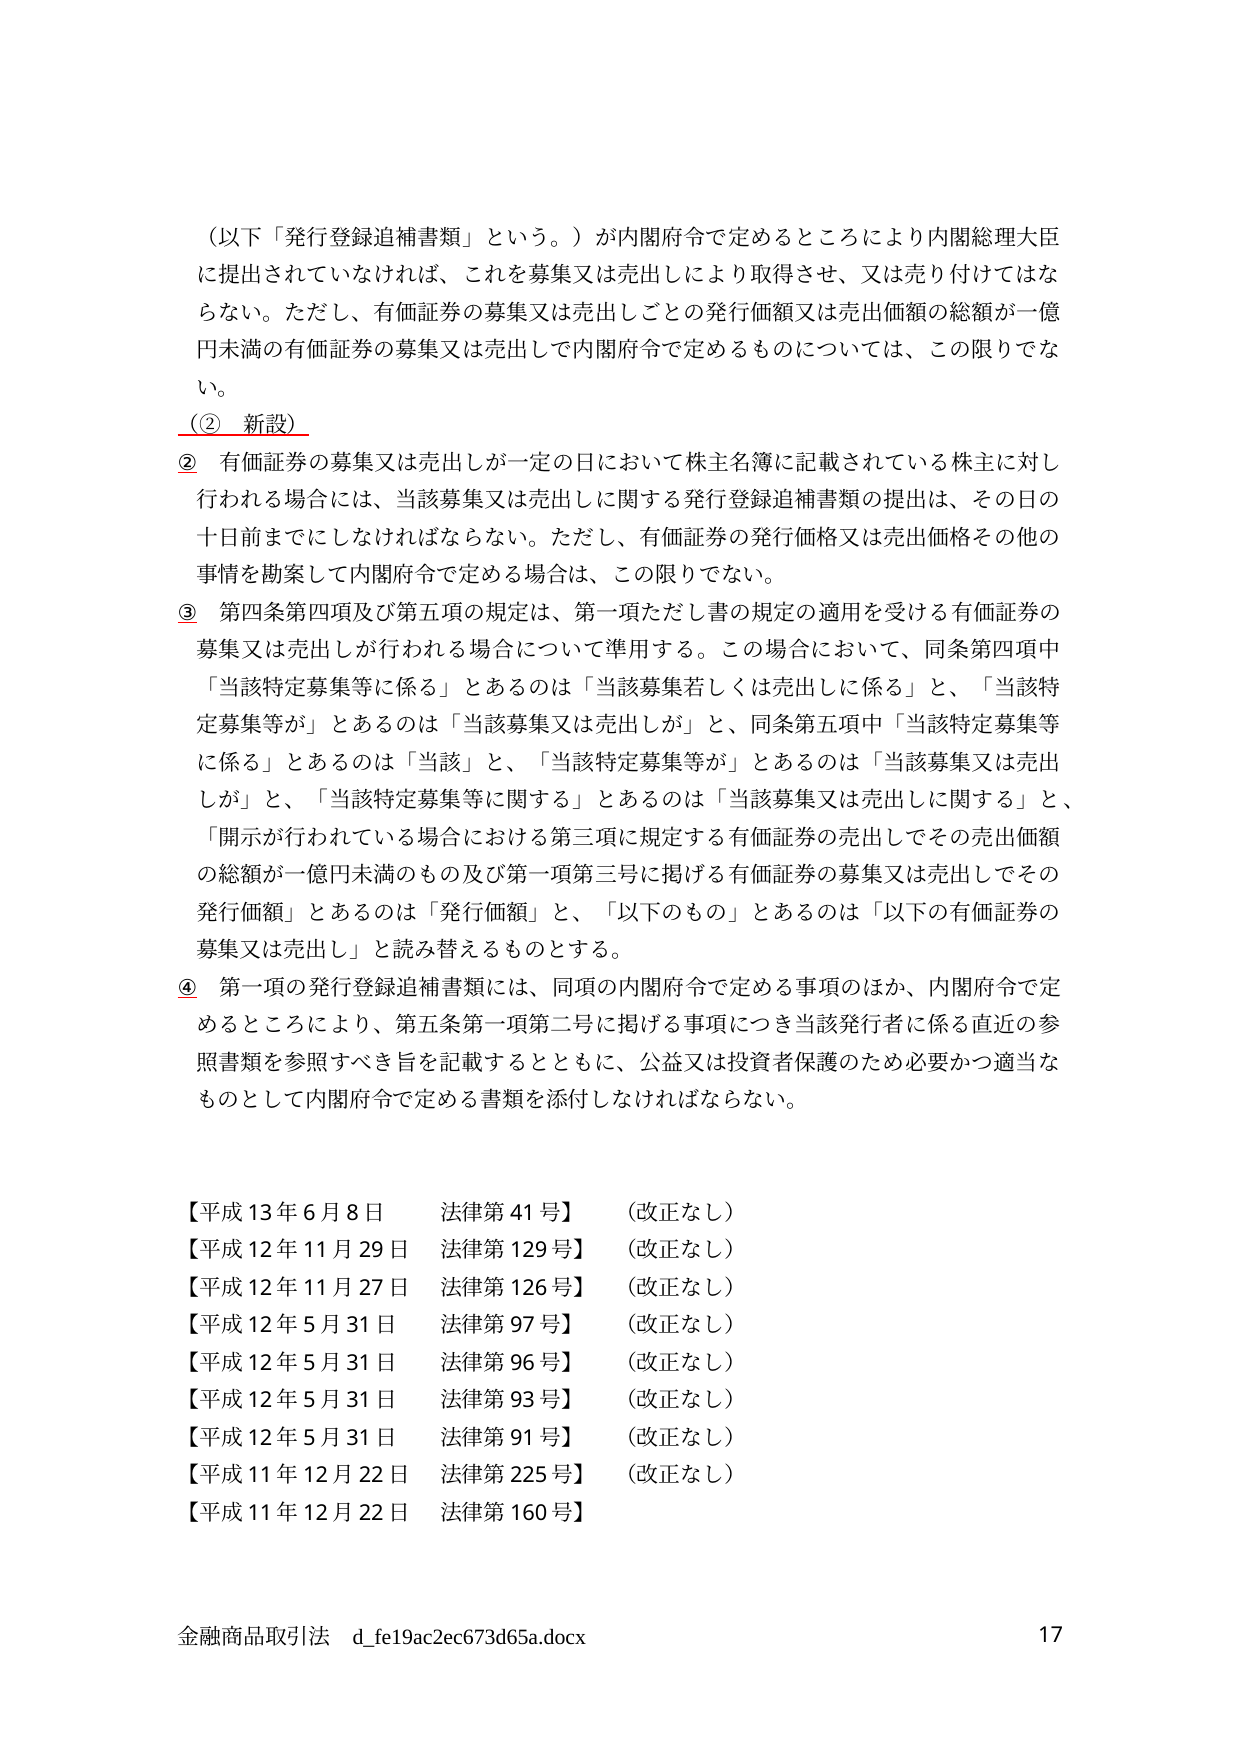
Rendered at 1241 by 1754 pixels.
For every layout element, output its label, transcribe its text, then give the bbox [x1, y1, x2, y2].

text 【平成12年11月29日 法律第129号】 （改正なし） [177, 1229, 1063, 1267]
text 【平成12年11月27日 法律第126号】 （改正なし） [177, 1267, 1063, 1304]
text 【平成12年5月31日 法律第91号】 （改正なし） [177, 1417, 1063, 1454]
text 【平成11年12月22日 法律第225号】 （改正なし） [177, 1454, 1063, 1492]
text ③ 第四条第四項及び第五項の規定は、第一項ただし書の規定の適用を受ける有価証券の募集又は売出しが行われる場合について準用する。この場合において、同条第四項中「当該特定募集等に係る」とあるのは「当該募集若しくは売出しに係る」と、「当該特定募集等が」とあるのは「当該募集又は売出しが」と、同条第五項中「当該特定募集等に係る」とあるのは「当該」と、「当該特定募集等が」とあるのは「当該募集又は売出しが」と、「当該特定募集等に関する」とあるのは「当該募集又は売出しに関する」と、「開示が行われている場合における第三項に規定する有価証券の売出しでその売出価額の総額が一億円未満のもの及び第一項第三号に掲げる有価証券の募集又は売出しでその発行価額」とあるのは「発行価額」と、「以下のもの」とあるのは「以下の有価証券の募集又は売出し」と読み替えるものとする。 [177, 592, 1063, 967]
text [177, 217, 1063, 404]
text 【平成12年5月31日 法律第97号】 （改正なし） [177, 1304, 1063, 1342]
text ④ 第一項の発行登録追補書類には、同項の内閣府令で定める事項のほか、内閣府令で定めるところにより、第五条第一項第二号に掲げる事項につき当該発行者に係る直近の参照書類を参照すべき旨を記載するとともに、公益又は投資者保護のため必要かつ適当なものとして内閣府令で定める書類を添付しなければならない。 [177, 967, 1063, 1117]
text 【平成13年6月8日 法律第41号】 （改正なし） [177, 1192, 1063, 1229]
text （② 新設） [177, 404, 1063, 442]
text 【平成12年5月31日 法律第93号】 （改正なし） [177, 1379, 1063, 1417]
text 【平成11年12月22日 法律第160号】 [177, 1492, 1063, 1529]
text 【平成12年5月31日 法律第96号】 （改正なし） [177, 1342, 1063, 1379]
text ② 有価証券の募集又は売出しが一定の日において株主名簿に記載されている株主に対し行われる場合には、当該募集又は売出しに関する発行登録追補書類の提出は、その日の十日前までにしなければならない。ただし、有価証券の発行価格又は売出価格その他の事情を勘案して内閣府令で定める場合は、この限りでない。 [177, 442, 1063, 592]
